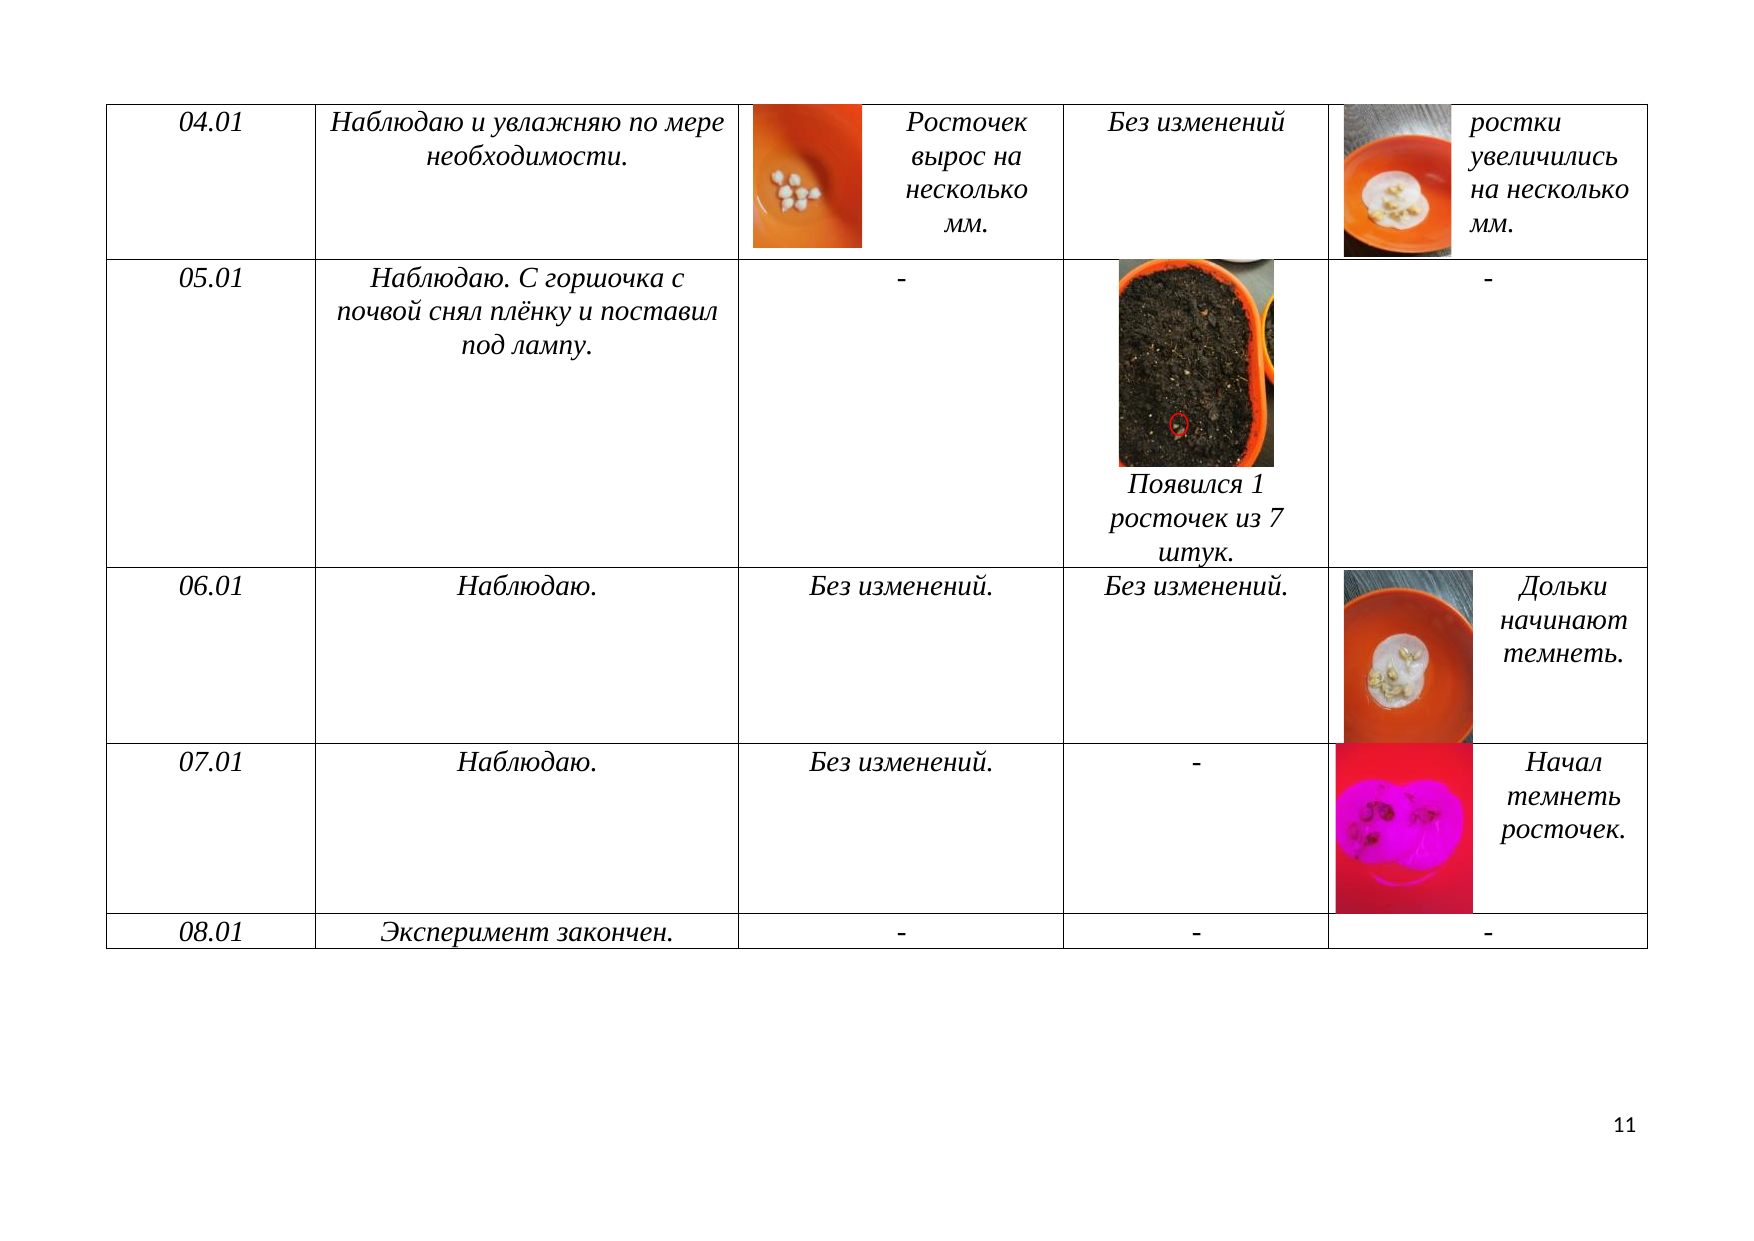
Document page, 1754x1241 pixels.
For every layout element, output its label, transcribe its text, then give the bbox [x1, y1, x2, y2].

table_cell Начал темнеть росточек. [1473, 744, 1647, 913]
table_cell Наблюдаю. [316, 744, 738, 913]
table_cell 06.01 [107, 568, 315, 743]
table_cell - [1064, 914, 1328, 948]
picture [1118, 259, 1274, 467]
table_cell Наблюдаю и увлажняю по мере необходимости. [316, 105, 738, 259]
picture [1343, 104, 1452, 255]
table_cell - [739, 260, 1063, 567]
table_cell Наблюдаю. [316, 568, 738, 743]
table_cell 07.01 [107, 744, 315, 913]
picture [753, 104, 863, 246]
table_cell - [1329, 260, 1647, 567]
table_cell Без изменений. [739, 744, 1063, 913]
table_cell - [739, 914, 1063, 948]
picture [1335, 743, 1473, 914]
table_cell Без изменений. [739, 568, 1063, 743]
table_cell - [1329, 914, 1647, 948]
table_cell Росточек вырос на несколько мм. [739, 105, 1063, 259]
table_cell Эксперимент закончен. [316, 914, 738, 948]
table_cell 05.01 [107, 260, 315, 567]
table_cell 08.01 [107, 914, 315, 948]
table_cell Наблюдаю. С горшочка с почвой снял плёнку и поставил под лампу. [316, 260, 738, 567]
table_cell Дольки начинают темнеть. [1329, 568, 1647, 743]
table_cell - [1064, 744, 1328, 913]
table_cell Без изменений [1064, 105, 1328, 259]
table_cell 04.01 [107, 105, 315, 259]
table_cell ростки увеличились на несколько мм. [1329, 105, 1647, 259]
table_cell Появился 1 росточек из 7 штук. [1064, 260, 1328, 567]
table_cell Без изменений. [1064, 568, 1328, 743]
